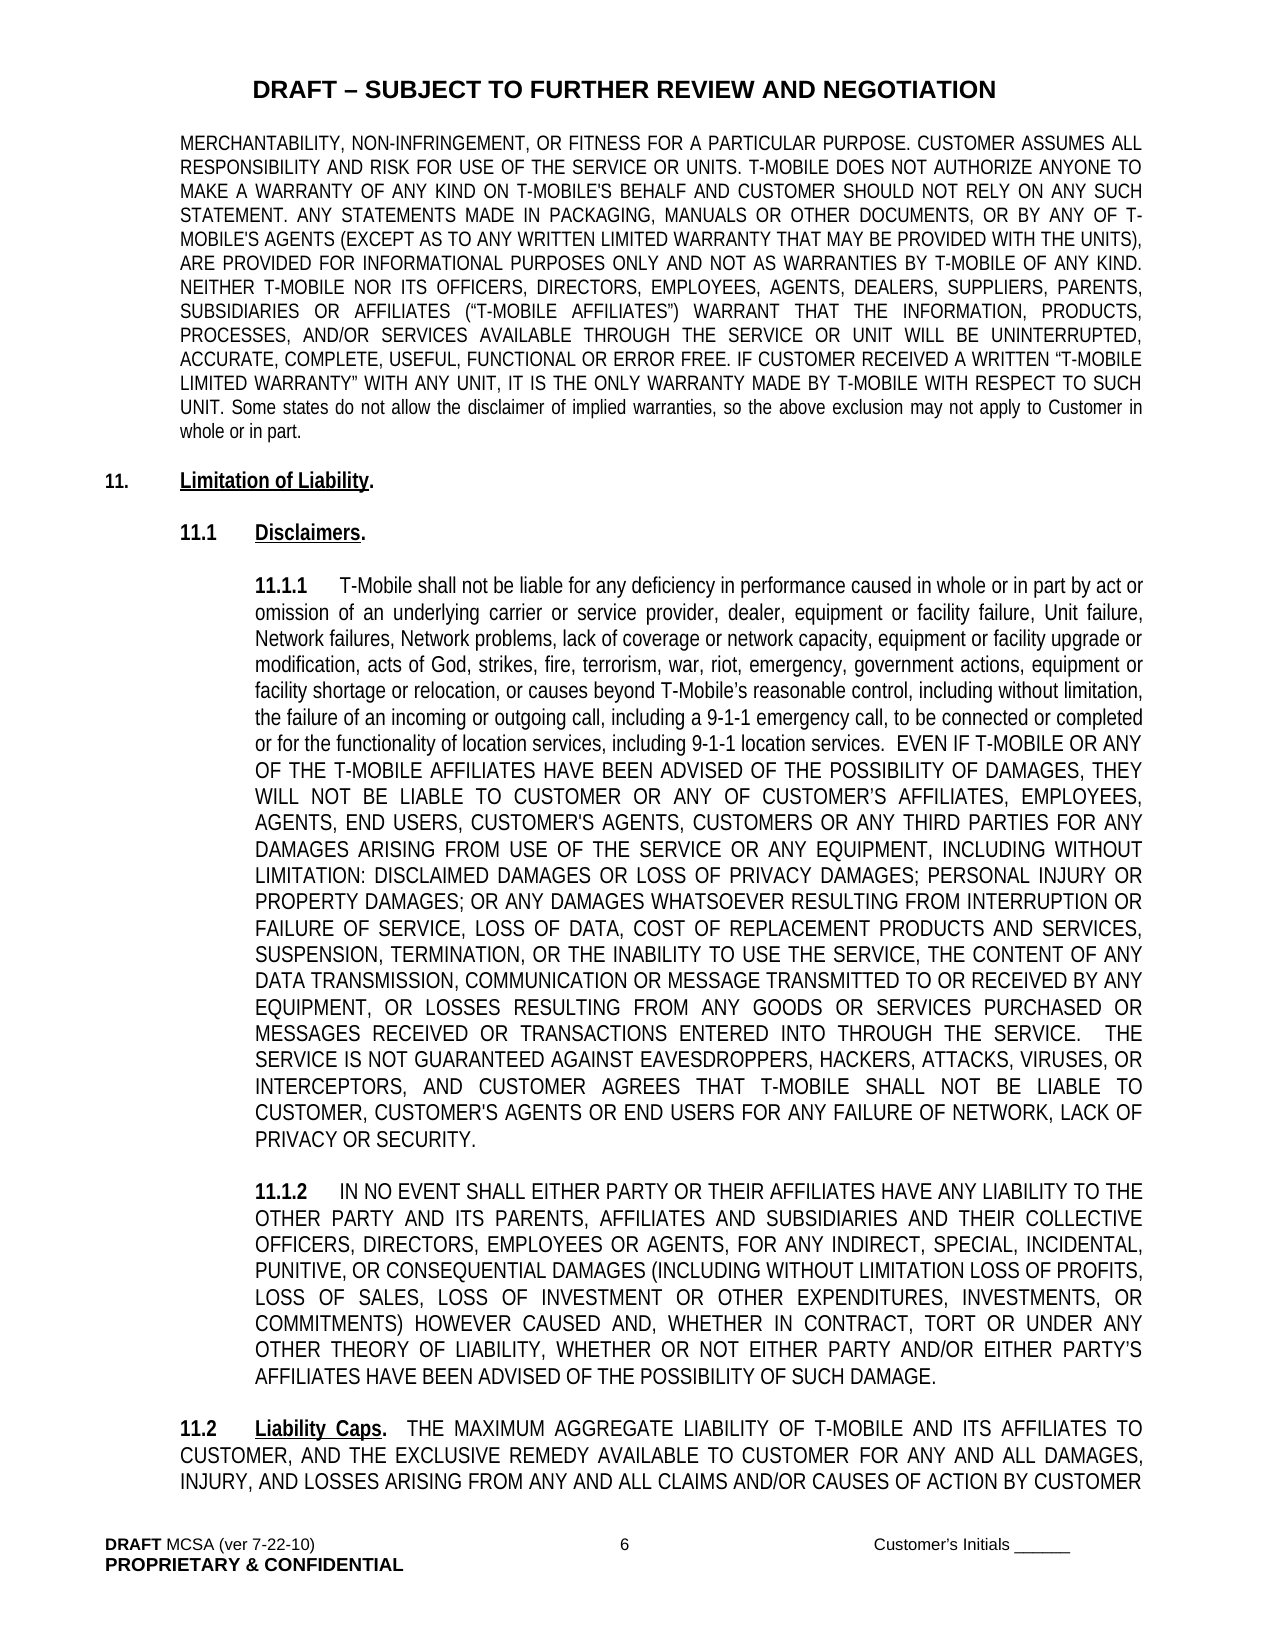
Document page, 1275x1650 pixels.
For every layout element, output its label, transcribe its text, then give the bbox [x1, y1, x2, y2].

text 11. Limitation of Liability. [105, 467, 1144, 493]
text 11.1.2 IN NO EVENT SHALL EITHER PARTY OR THEIR AFFILIATES HAVE ANY LIABILITY TO THE OTHER PARTY AND ITS PARENTS, AFFILIATES AND SUBSIDIARIES AND THEIR COLLECTIVE OFFICERS, DIRECTORS, EMPLOYEES OR AGENTS, FOR ANY INDIRECT, SPECIAL, INCIDENTAL, PUNITIVE, OR CONSEQUENTIAL DAMAGES (INCLUDING WITHOUT LIMITATION LOSS OF PROFITS, LOSS OF SALES, LOSS OF INVESTMENT OR OTHER EXPENDITURES, INVESTMENTS, OR COMMITMENTS) HOWEVER CAUSED AND, WHETHER IN CONTRACT, TORT OR UNDER ANY OTHER THEORY OF LIABILITY, WHETHER OR NOT EITHER PARTY AND/OR EITHER PARTY’S AFFILIATES HAVE BEEN ADVISED OF THE POSSIBILITY OF SUCH DAMAGE. [255, 1178, 1144, 1389]
text 11.1 Disclaimers. [180, 519, 1144, 546]
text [105, 131, 1144, 443]
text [180, 1415, 1144, 1494]
text 11.1.1 T-Mobile shall not be liable for any deficiency in performance caused in whole or in part by act or omission of an underlying carrier or service provider, dealer, equipment or facility failure, Unit failure, Network failures, Network problems, lack of coverage or network capacity, equipment or facility upgrade or modification, acts of God, strikes, fire, terrorism, war, riot, emergency, government actions, equipment or facility shortage or relocation, or causes beyond T-Mobile’s reasonable control, including without limitation, the failure of an incoming or outgoing call, including a 9-1-1 emergency call, to be connected or completed or for the functionality of location services, including 9-1-1 location services. EVEN IF T-MOBILE OR ANY OF THE T-MOBILE AFFILIATES HAVE BEEN ADVISED OF THE POSSIBILITY OF DAMAGES, THEY WILL NOT BE LIABLE TO CUSTOMER OR ANY OF CUSTOMER’S AFFILIATES, EMPLOYEES, AGENTS, END USERS, CUSTOMER'S AGENTS, CUSTOMERS OR ANY THIRD PARTIES FOR ANY DAMAGES ARISING FROM USE OF THE SERVICE OR ANY EQUIPMENT, INCLUDING WITHOUT LIMITATION: DISCLAIMED DAMAGES OR LOSS OF PRIVACY DAMAGES; PERSONAL INJURY OR PROPERTY DAMAGES; OR ANY DAMAGES WHATSOEVER RESULTING FROM INTERRUPTION OR FAILURE OF SERVICE, LOSS OF DATA, COST OF REPLACEMENT PRODUCTS AND SERVICES, SUSPENSION, TERMINATION, OR THE INABILITY TO USE THE SERVICE, THE CONTENT OF ANY DATA TRANSMISSION, COMMUNICATION OR MESSAGE TRANSMITTED TO OR RECEIVED BY ANY EQUIPMENT, OR LOSSES RESULTING FROM ANY GOODS OR SERVICES PURCHASED OR MESSAGES RECEIVED OR TRANSACTIONS ENTERED INTO THROUGH THE SERVICE. THE SERVICE IS NOT GUARANTEED AGAINST EAVESDROPPERS, HACKERS, ATTACKS, VIRUSES, OR INTERCEPTORS, AND CUSTOMER AGREES THAT T-MOBILE SHALL NOT BE LIABLE TO CUSTOMER, CUSTOMER'S AGENTS OR END USERS FOR ANY FAILURE OF NETWORK, LACK OF PRIVACY OR SECURITY. [255, 572, 1144, 1152]
